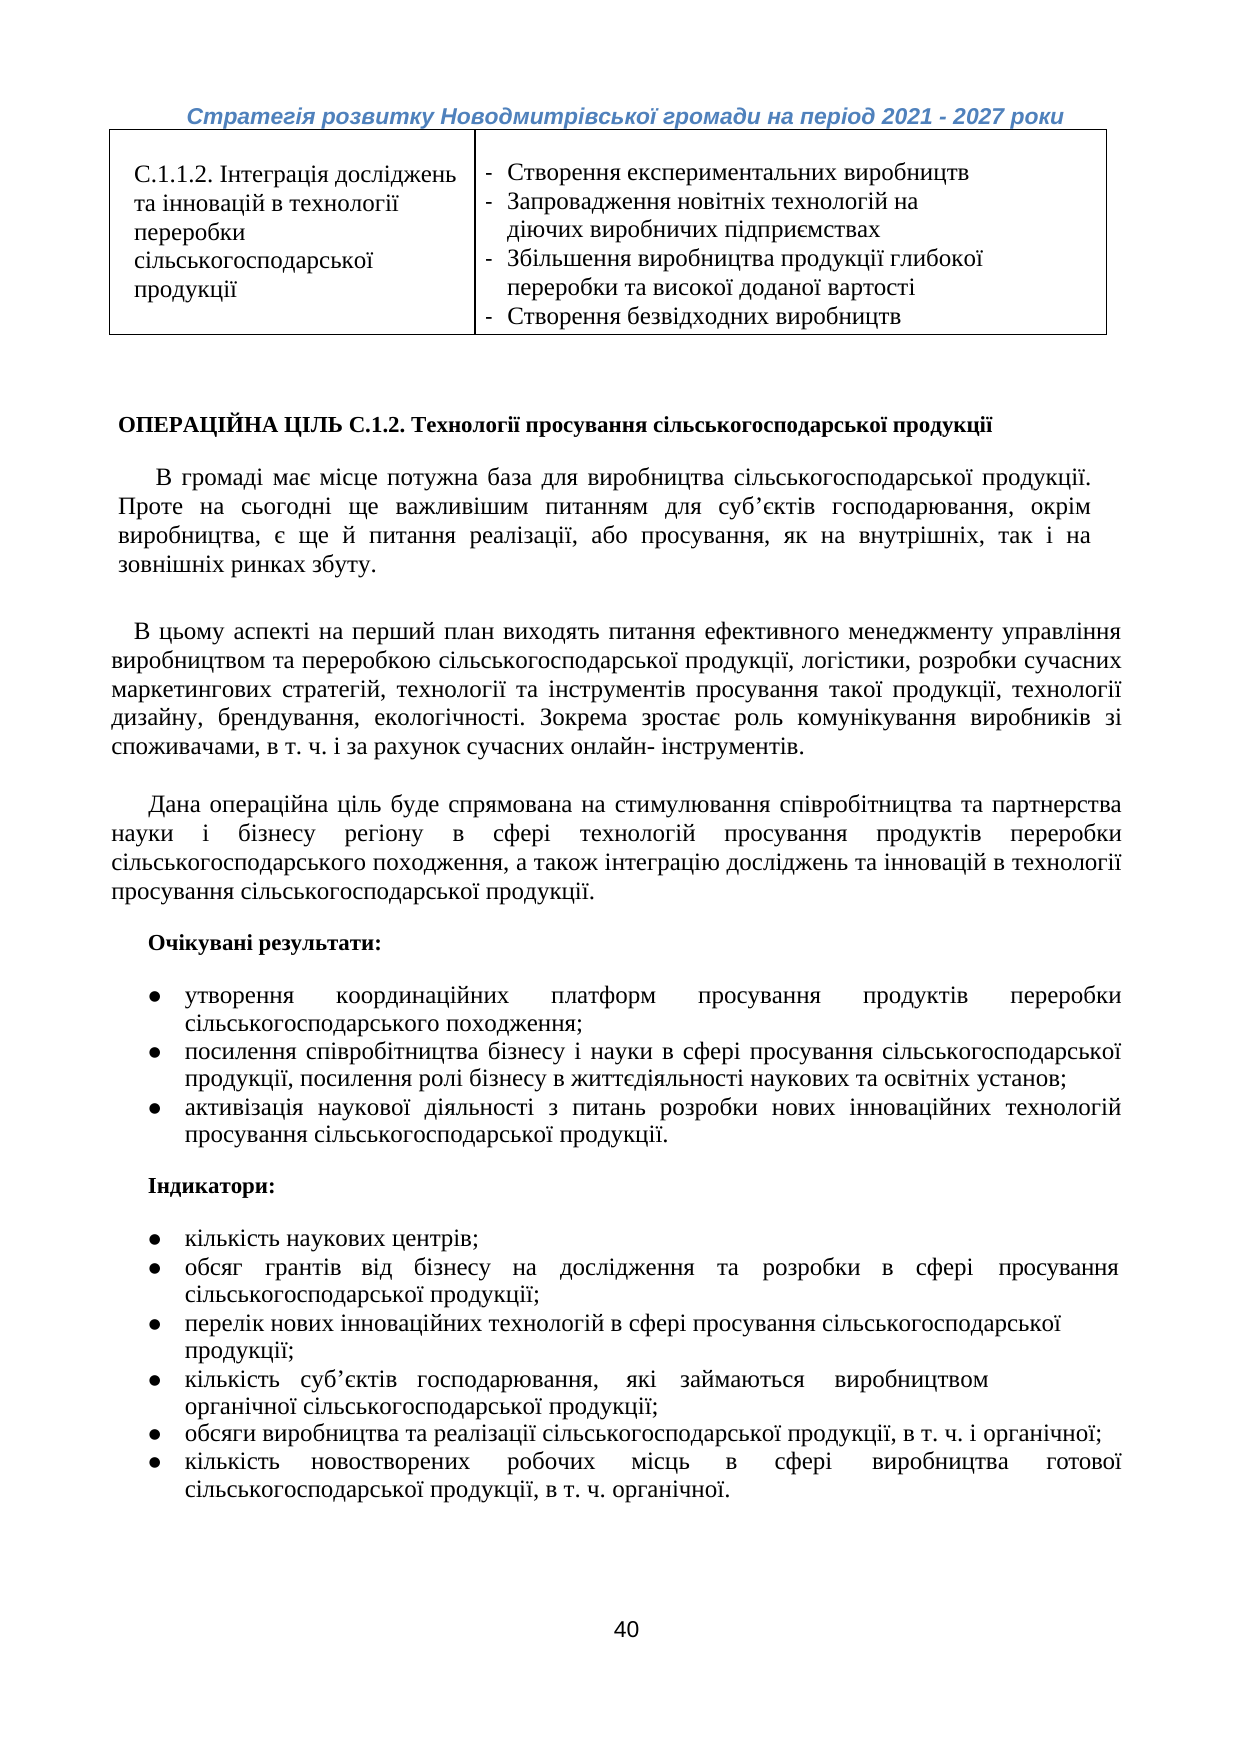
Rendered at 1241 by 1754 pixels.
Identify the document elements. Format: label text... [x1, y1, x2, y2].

list активізація наукової діяльності з питань розробки нових інноваційних технологій просування сільськогосподарської продукції. [148, 1093, 1122, 1148]
table_cell Створення експериментальних виробництв Запровадження новітніх технологій на діючих виробничих підприємствах Збільшення виробництва продукції глибокої переробки та високої доданої вартості Створення безвідходних виробництв [476, 130, 1106, 334]
list кількість суб’єктів господарювання, які займаються виробництвом органічної сільськогосподарської продукції; [148, 1365, 1122, 1420]
list кількість новостворених робочих місць в сфері виробництва готової сільськогосподарської продукції, в т. ч. органічної. [148, 1447, 1122, 1502]
list обсяг грантів від бізнесу на дослідження та розробки в сфері просування сільськогосподарської продукції; [148, 1253, 1122, 1308]
subtitle Індикатори: [148, 1173, 1186, 1199]
text В громаді має місце потужна база для виробництва сільськогосподарської продукції. Проте на сьогодні ще важливішим питанням для суб’єктів господарювання, окрім виробництва, є ще й питання реалізації, або просування, як на внутрішніх, так і на зовнішніх ринках збуту. [118, 462, 1092, 577]
text В цьому аспекті на перший план виходять питання ефективного менеджменту управління виробництвом та переробкою сільськогосподарської продукції, логістики, розробки сучасних маркетингових стратегій, технології та інструментів просування такої продукції, технології дизайну, брендування, екологічності. Зокрема зростає роль комунікування виробників зі споживачами, в т. ч. і за рахунок сучасних онлайн- інструментів. [111, 616, 1123, 760]
list обсяги виробництва та реалізації сільськогосподарської продукції, в т. ч. і органічної; [148, 1420, 1186, 1447]
list утворення координаційних платформ просування продуктів переробки сільськогосподарського походження; [148, 981, 1122, 1036]
list посилення співробітництва бізнесу і науки в сфері просування сільськогосподарської продукції, посилення ролі бізнесу в життєдіяльності наукових та освітніх установ; [148, 1037, 1122, 1092]
subtitle Очікувані результати: [148, 929, 1186, 956]
list перелік нових інноваційних технологій в сфері просування сільськогосподарської продукції; [148, 1309, 1122, 1364]
subtitle ОПЕРАЦІЙНА ЦІЛЬ С.1.2. Технології просування сільськогосподарської продукції [118, 411, 1186, 437]
text Дана операційна ціль буде спрямована на стимулювання співробітництва та партнерства науки і бізнесу регіону в сфері технологій просування продуктів переробки сільськогосподарського походження, а також інтеграцію досліджень та інновацій в технології просування сільськогосподарської продукції. [111, 789, 1123, 904]
list кількість наукових центрів; [148, 1224, 1186, 1252]
table_cell С.1.1.2. Інтеграція досліджень та інновацій в технології переробки сільськогосподарської продукції [110, 130, 474, 334]
